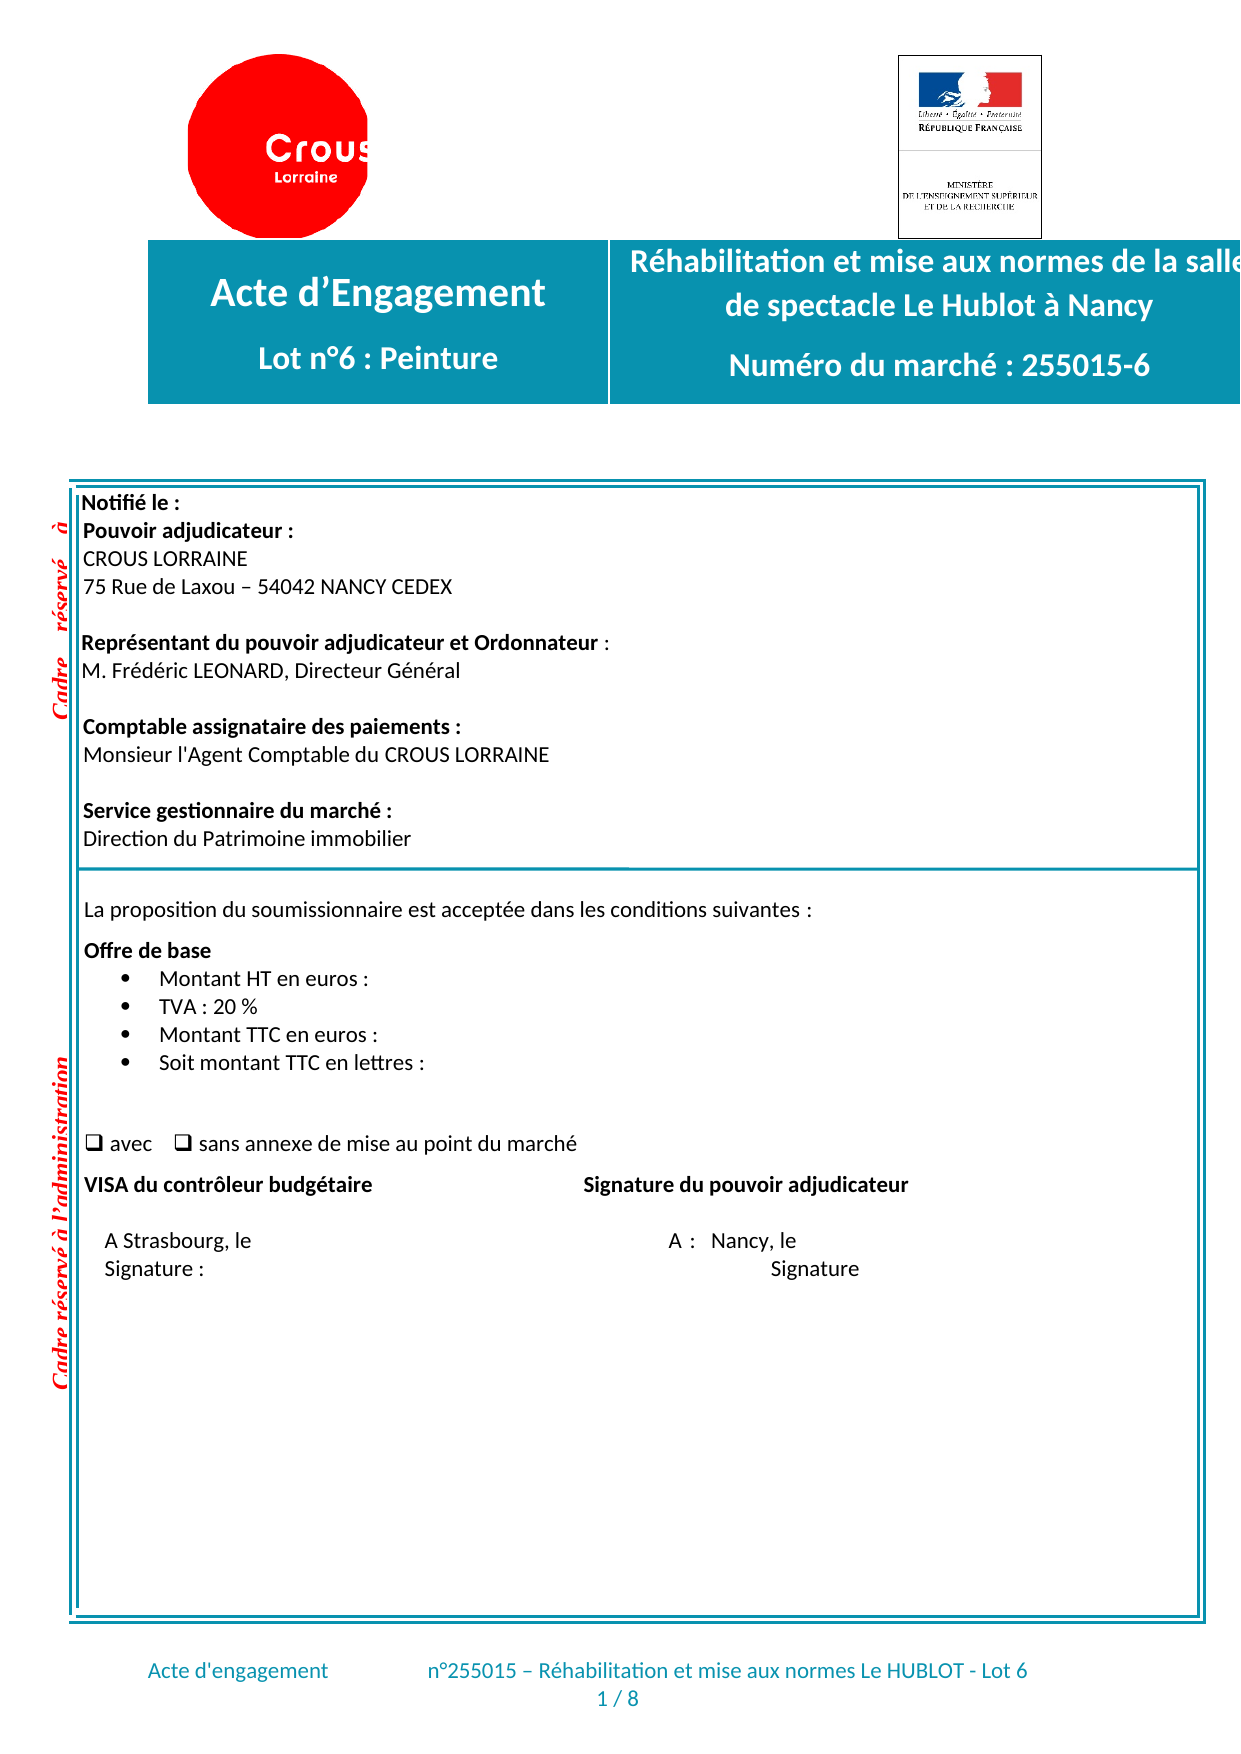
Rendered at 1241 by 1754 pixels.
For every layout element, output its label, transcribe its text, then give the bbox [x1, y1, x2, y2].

picture [899, 56, 1041, 238]
picture [186, 54, 367, 236]
table_cell Cadre réservé à l’administration [39, 881, 69, 1614]
table_header Acte d’Engagement Lot n°6 : Peinture [148, 240, 608, 404]
table_header Notifié le : Pouvoir adjudicateur : CROUS LORRAINE 75 Rue de Laxou – 54042 NANCY CEDEX Représentant du pouvoir adjudicateur et Ordonnateur : M. Frédéric LEONARD, Directeur Général Comptable assignataire des paiements : Monsieur l'Agent Comptable du CROUS LORRAINE Service gestionnaire du marché : Direction du Patrimoine immobilier [74, 482, 1202, 881]
table_header Réhabilitation et mise aux normes de la salle de spectacle Le Hublot à Nancy Numéro du marché : 255015-6 [610, 240, 1240, 404]
table_cell [74, 881, 1197, 1614]
table_header Cadre réservé à ladministration l’administration [39, 479, 74, 881]
